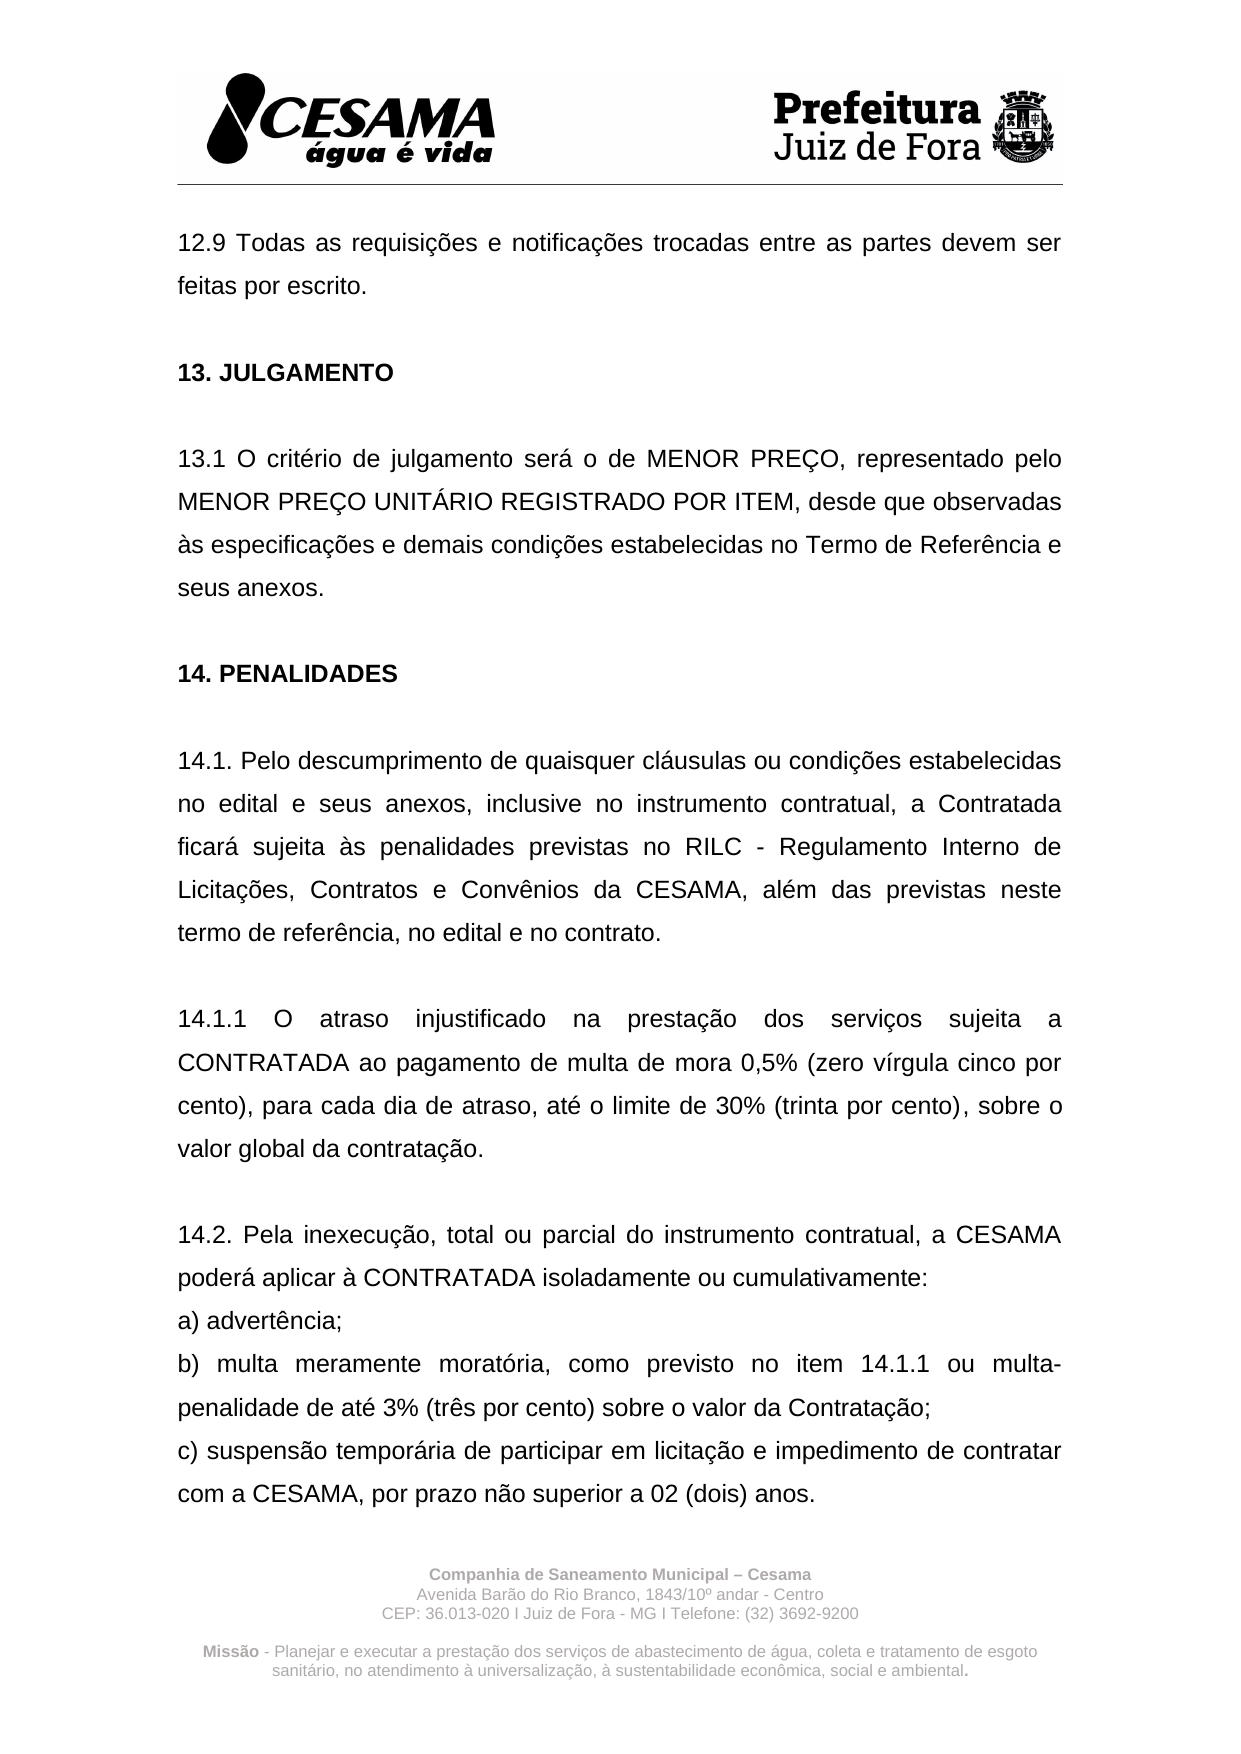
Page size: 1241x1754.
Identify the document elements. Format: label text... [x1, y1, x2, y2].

text 14. PENALIDADES [177, 659, 1063, 688]
picture [177, 73, 1063, 185]
text 13.1 O critério de julgamento será o de MENOR PREÇO, representado pelo MENOR PREÇO UNITÁRIO REGISTRADO POR ITEM, desde que observadas às especificações e demais condições estabelecidas no Termo de Referência e seus anexos. [177, 444, 1063, 602]
text 12.9 Todas as requisições e notificações trocadas entre as partes devem ser feitas por escrito. [177, 228, 1063, 300]
text 14.1.1 O atraso injustificado na prestação dos serviços sujeita a CONTRATADA ao pagamento de multa de mora 0,5% (zero vírgula cinco por cento), para cada dia de atraso, até o limite de 30% (trinta por cento), sobre o valor global da contratação. [177, 1004, 1063, 1162]
text 14.1. Pelo descumprimento de quaisquer cláusulas ou condições estabelecidas no edital e seus anexos, inclusive no instrumento contratual, a Contratada ficará sujeita às penalidades previstas no RILC - Regulamento Interno de Licitações, Contratos e Convênios da CESAMA, além das previstas neste termo de referência, no edital e no contrato. [177, 746, 1063, 947]
text 14.2. Pela inexecução, total ou parcial do instrumento contratual, a CESAMA poderá aplicar à CONTRATADA isoladamente ou cumulativamente: [177, 1220, 1063, 1292]
text a) advertência; [177, 1306, 1063, 1335]
text c) suspensão temporária de participar em licitação e impedimento de contratar com a CESAMA, por prazo não superior a 02 (dois) anos. [177, 1436, 1063, 1507]
text 13. JULGAMENTO [177, 357, 1063, 386]
text b) multa meramente moratória, como previsto no item 14.1.1 ou multa-penalidade de até 3% (três por cento) sobre o valor da Contratação; [177, 1349, 1063, 1421]
